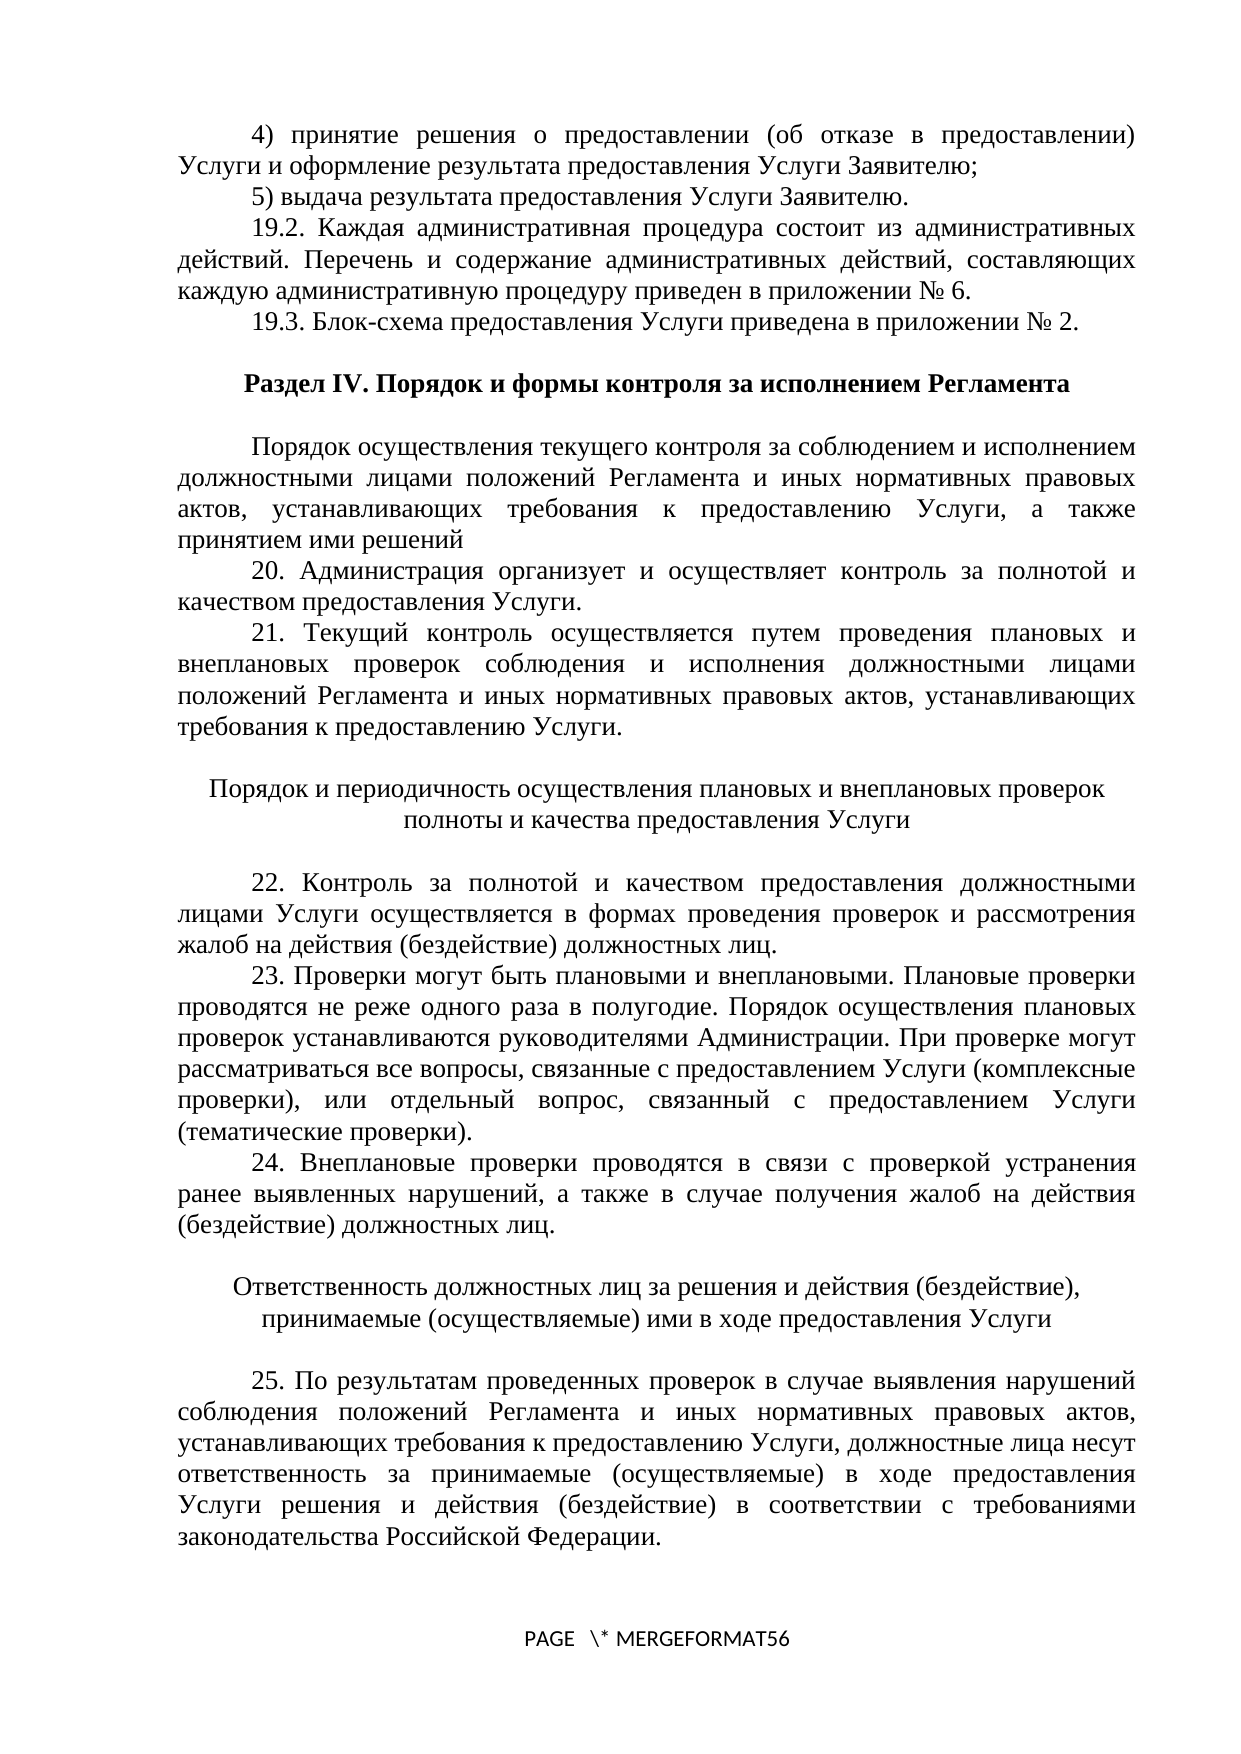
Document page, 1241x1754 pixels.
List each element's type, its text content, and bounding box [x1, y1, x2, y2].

text Порядок осуществления текущего контроля за соблюдением и исполнением должностными лицами положений Регламента и иных нормативных правовых актов, устанавливающих требования к предоставлению Услуги, а также принятием ими решений [177, 429, 1137, 554]
text Раздел IV. Порядок и формы контроля за исполнением Регламента [177, 367, 1137, 398]
text 21. Текущий контроль осуществляется путем проведения плановых и внеплановых проверок соблюдения и исполнения должностными лицами положений Регламента и иных нормативных правовых актов, устанавливающих требования к предоставлению Услуги. [177, 616, 1137, 741]
text 19.2. Каждая административная процедура состоит из административных действий. Перечень и содержание административных действий, составляющих каждую административную процедуру приведен в приложении № 6. [177, 212, 1137, 305]
text Ответственность должностных лиц за решения и действия (бездействие), принимаемые (осуществляемые) ими в ходе предоставления Услуги [177, 1271, 1137, 1333]
text 22. Контроль за полнотой и качеством предоставления должностными лицами Услуги осуществляется в формах проведения проверок и рассмотрения жалоб на действия (бездействие) должностных лиц. [177, 866, 1137, 959]
text 23. Проверки могут быть плановыми и внеплановыми. Плановые проверки проводятся не реже одного раза в полугодие. Порядок осуществления плановых проверок устанавливаются руководителями Администрации. При проверке могут рассматриваться все вопросы, связанные с предоставлением Услуги (комплексные проверки), или отдельный вопрос, связанный с предоставлением Услуги (тематические проверки). [177, 959, 1137, 1146]
text 19.3. Блок-схема предоставления Услуги приведена в приложении № 2. [177, 305, 1137, 336]
text Порядок и периодичность осуществления плановых и внеплановых проверок полноты и качества предоставления Услуги [177, 772, 1137, 834]
text 4) принятие решения о предоставлении (об отказе в предоставлении) Услуги и оформление результата предоставления Услуги Заявителю; [177, 118, 1137, 180]
text 24. Внеплановые проверки проводятся в связи с проверкой устранения ранее выявленных нарушений, а также в случае получения жалоб на действия (бездействие) должностных лиц. [177, 1146, 1137, 1239]
text 25. По результатам проведенных проверок в случае выявления нарушений соблюдения положений Регламента и иных нормативных правовых актов, устанавливающих требования к предоставлению Услуги, должностные лица несут ответственность за принимаемые (осуществляемые) в ходе предоставления Услуги решения и действия (бездействие) в соответствии с требованиями законодательства Российской Федерации. [177, 1364, 1137, 1551]
text 5) выдача результата предоставления Услуги Заявителю. [177, 180, 1137, 212]
text 20. Администрация организует и осуществляет контроль за полнотой и качеством предоставления Услуги. [177, 554, 1137, 616]
